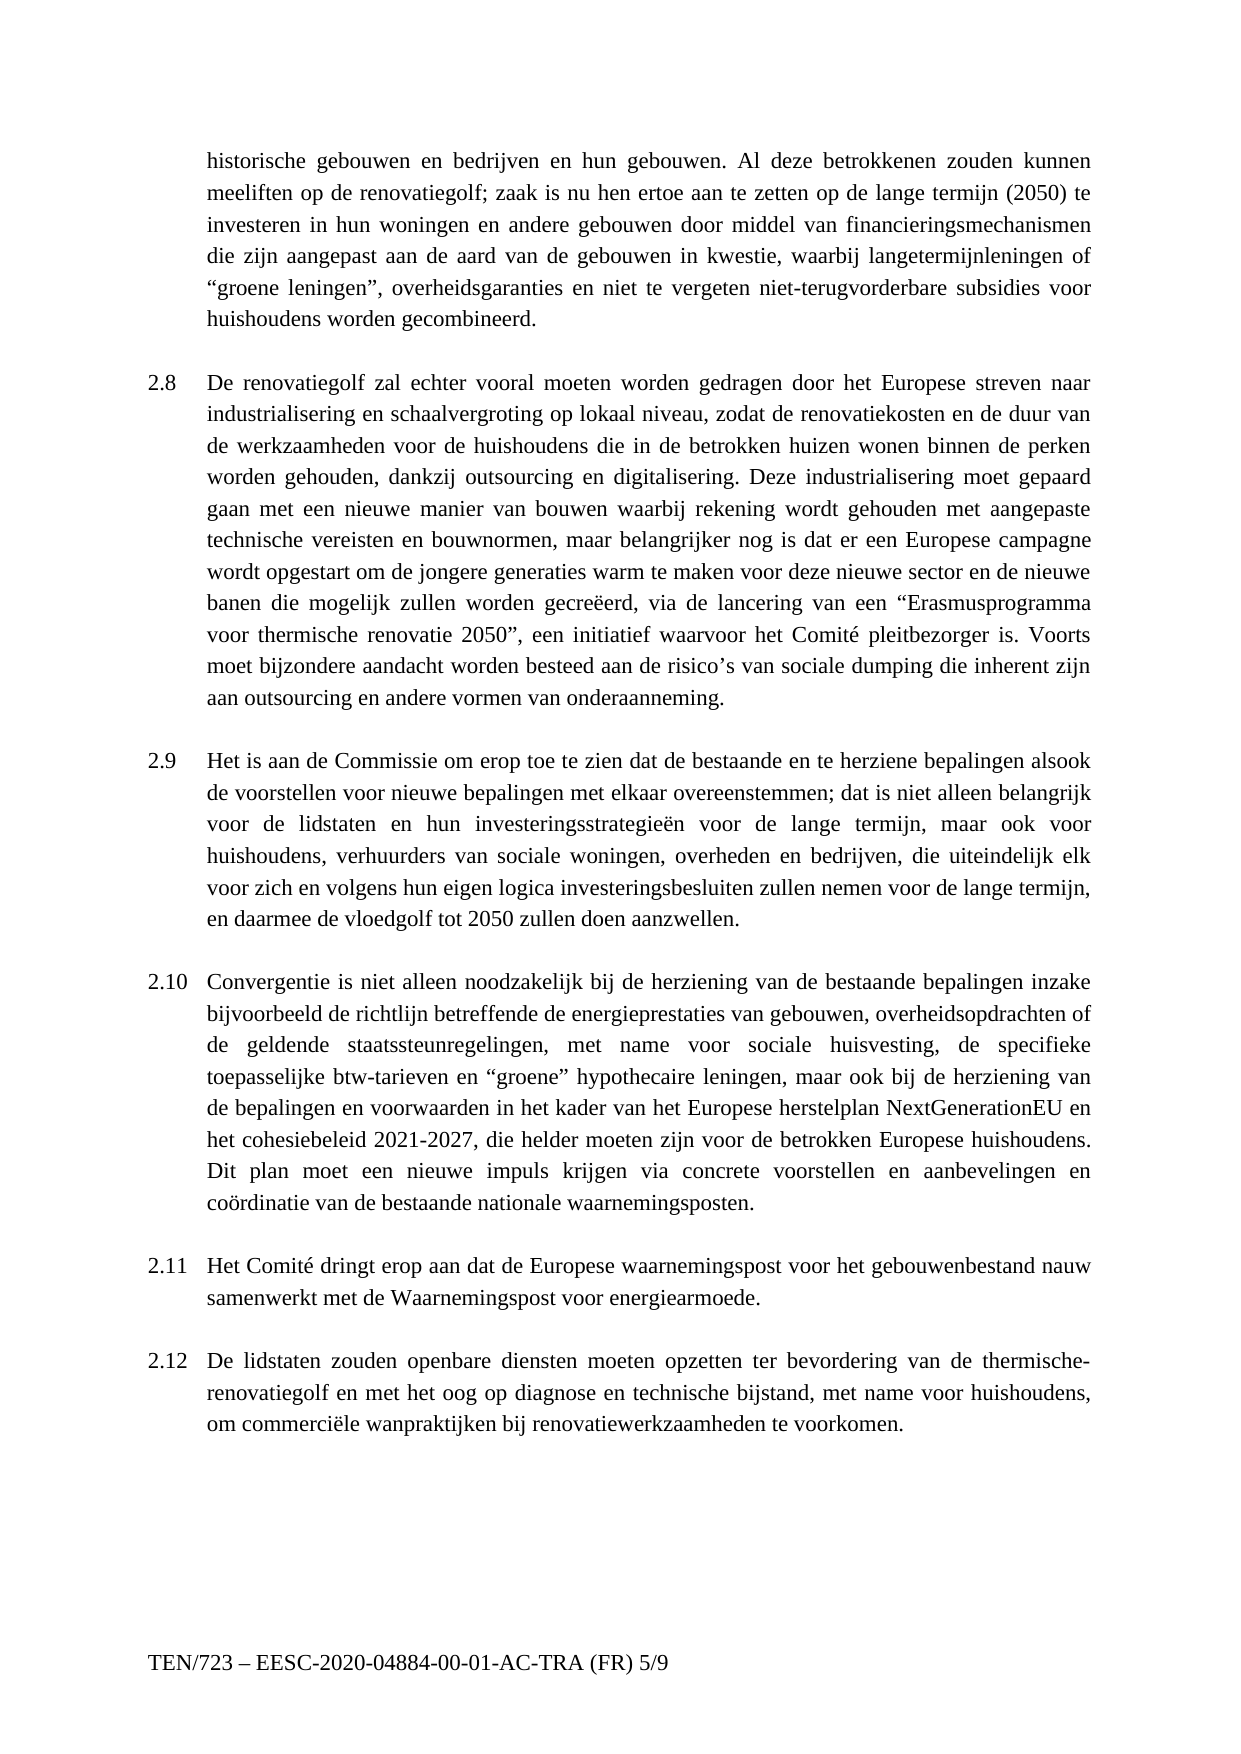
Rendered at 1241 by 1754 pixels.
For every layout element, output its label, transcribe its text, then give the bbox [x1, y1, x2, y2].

subtitle Convergentie is niet alleen noodzakelijk bij de herziening van de bestaande bepalingen inzake bijvoorbeeld de richtlijn betreffende de energieprestaties van gebouwen, overheidsopdrachten of de geldende staatssteunregelingen, met name voor sociale huisvesting, de specifieke toepasselijke btw-tarieven en “groene” hypothecaire leningen, maar ook bij de herziening van de bepalingen en voorwaarden in het kader van het Europese herstelplan NextGenerationEU en het cohesiebeleid 2021-2027, die helder moeten zijn voor de betrokken Europese huishoudens. Dit plan moet een nieuwe impuls krijgen via concrete voorstellen en aanbevelingen en coördinatie van de bestaande nationale waarnemingsposten. [148, 968, 1093, 1216]
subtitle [148, 148, 1093, 332]
subtitle Het is aan de Commissie om erop toe te zien dat de bestaande en te herziene bepalingen alsook de voorstellen voor nieuwe bepalingen met elkaar overeenstemmen; dat is niet alleen belangrijk voor de lidstaten en hun investeringsstrategieën voor de lange termijn, maar ook voor huishoudens, verhuurders van sociale woningen, overheden en bedrijven, die uiteindelijk elk voor zich en volgens hun eigen logica investeringsbesluiten zullen nemen voor de lange termijn, en daarmee de vloedgolf tot 2050 zullen doen aanzwellen. [148, 747, 1093, 931]
subtitle Het Comité dringt erop aan dat de Europese waarnemingspost voor het gebouwenbestand nauw samenwerkt met de Waarnemingspost voor energiearmoede. [148, 1252, 1093, 1310]
subtitle De lidstaten zouden openbare diensten moeten opzetten ter bevordering van de thermische-renovatiegolf en met het oog op diagnose en technische bijstand, met name voor huishoudens, om commerciële wanpraktijken bij renovatiewerkzaamheden te voorkomen. [148, 1347, 1093, 1436]
subtitle De renovatiegolf zal echter vooral moeten worden gedragen door het Europese streven naar industrialisering en schaalvergroting op lokaal niveau, zodat de renovatiekosten en de duur van de werkzaamheden voor de huishoudens die in de betrokken huizen wonen binnen de perken worden gehouden, dankzij outsourcing en digitalisering. Deze industrialisering moet gepaard gaan met een nieuwe manier van bouwen waarbij rekening wordt gehouden met aangepaste technische vereisten en bouwnormen, maar belangrijker nog is dat er een Europese campagne wordt opgestart om de jongere generaties warm te maken voor deze nieuwe sector en de nieuwe banen die mogelijk zullen worden gecreëerd, via de lancering van een “Erasmusprogramma voor thermische renovatie 2050”, een initiatief waarvoor het Comité pleitbezorger is. Voorts moet bijzondere aandacht worden besteed aan de risico’s van sociale dumping die inherent zijn aan outsourcing en andere vormen van onderaanneming. [148, 368, 1093, 711]
